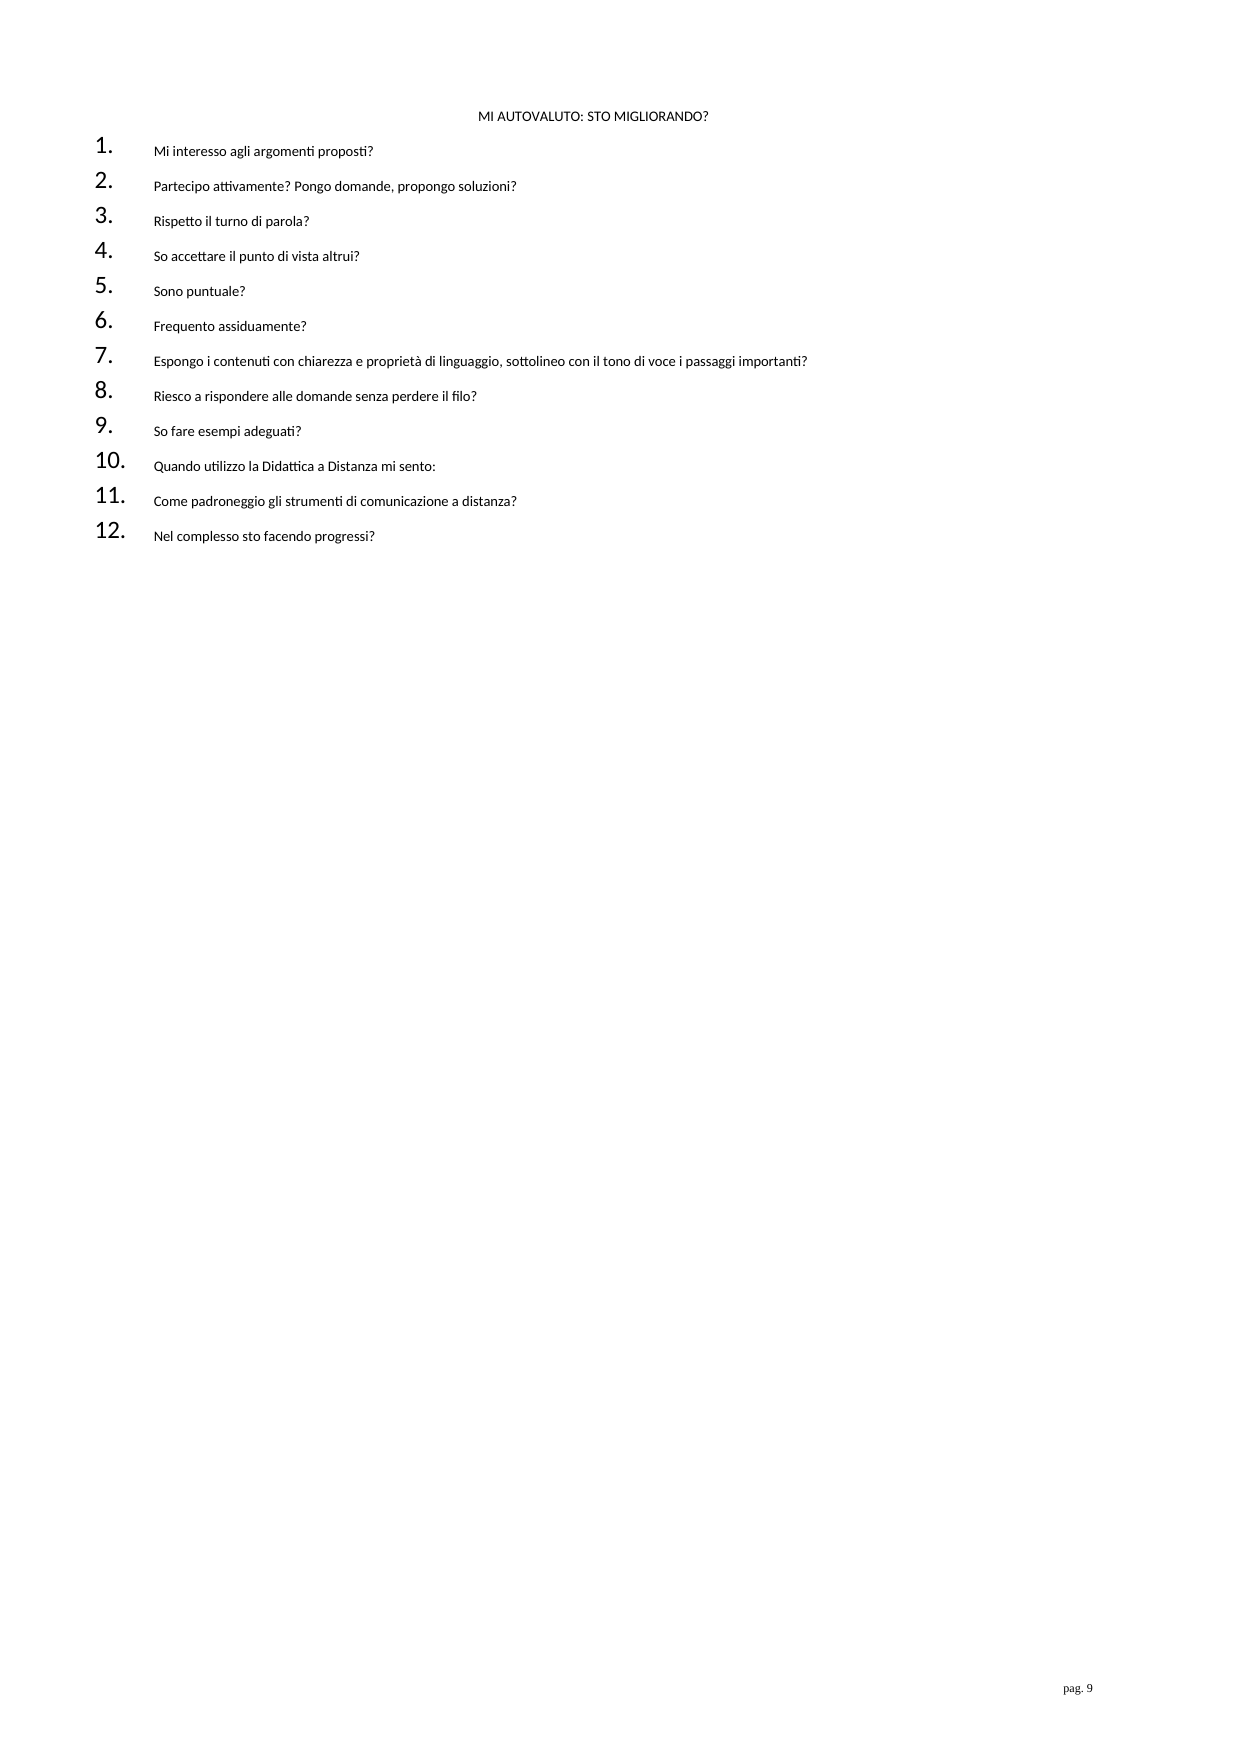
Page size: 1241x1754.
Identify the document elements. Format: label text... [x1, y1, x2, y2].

list Riesco a rispondere alle domande senza perdere il filo? [94, 374, 1092, 405]
list Rispetto il turno di parola? [94, 199, 1092, 230]
list Quando utilizzo la Didattica a Distanza mi sento: [94, 444, 1092, 475]
list Come padroneggio gli strumenti di comunicazione a distanza? [94, 479, 1092, 510]
list Partecipo attivamente? Pongo domande, propongo soluzioni? [94, 164, 1092, 195]
list Mi interesso agli argomenti proposti? [94, 129, 1092, 160]
list Sono puntuale? [94, 269, 1092, 300]
text MI AUTOVALUTO: STO MIGLIORANDO? [94, 94, 1092, 125]
list Nel complesso sto facendo progressi? [94, 514, 1092, 545]
list Espongo i contenuti con chiarezza e proprietà di linguaggio, sottolineo con il tono di voce i passaggi importanti? [94, 339, 1092, 370]
list Frequento assiduamente? [94, 304, 1092, 335]
list So fare esempi adeguati? [94, 409, 1092, 440]
list So accettare il punto di vista altrui? [94, 234, 1092, 265]
